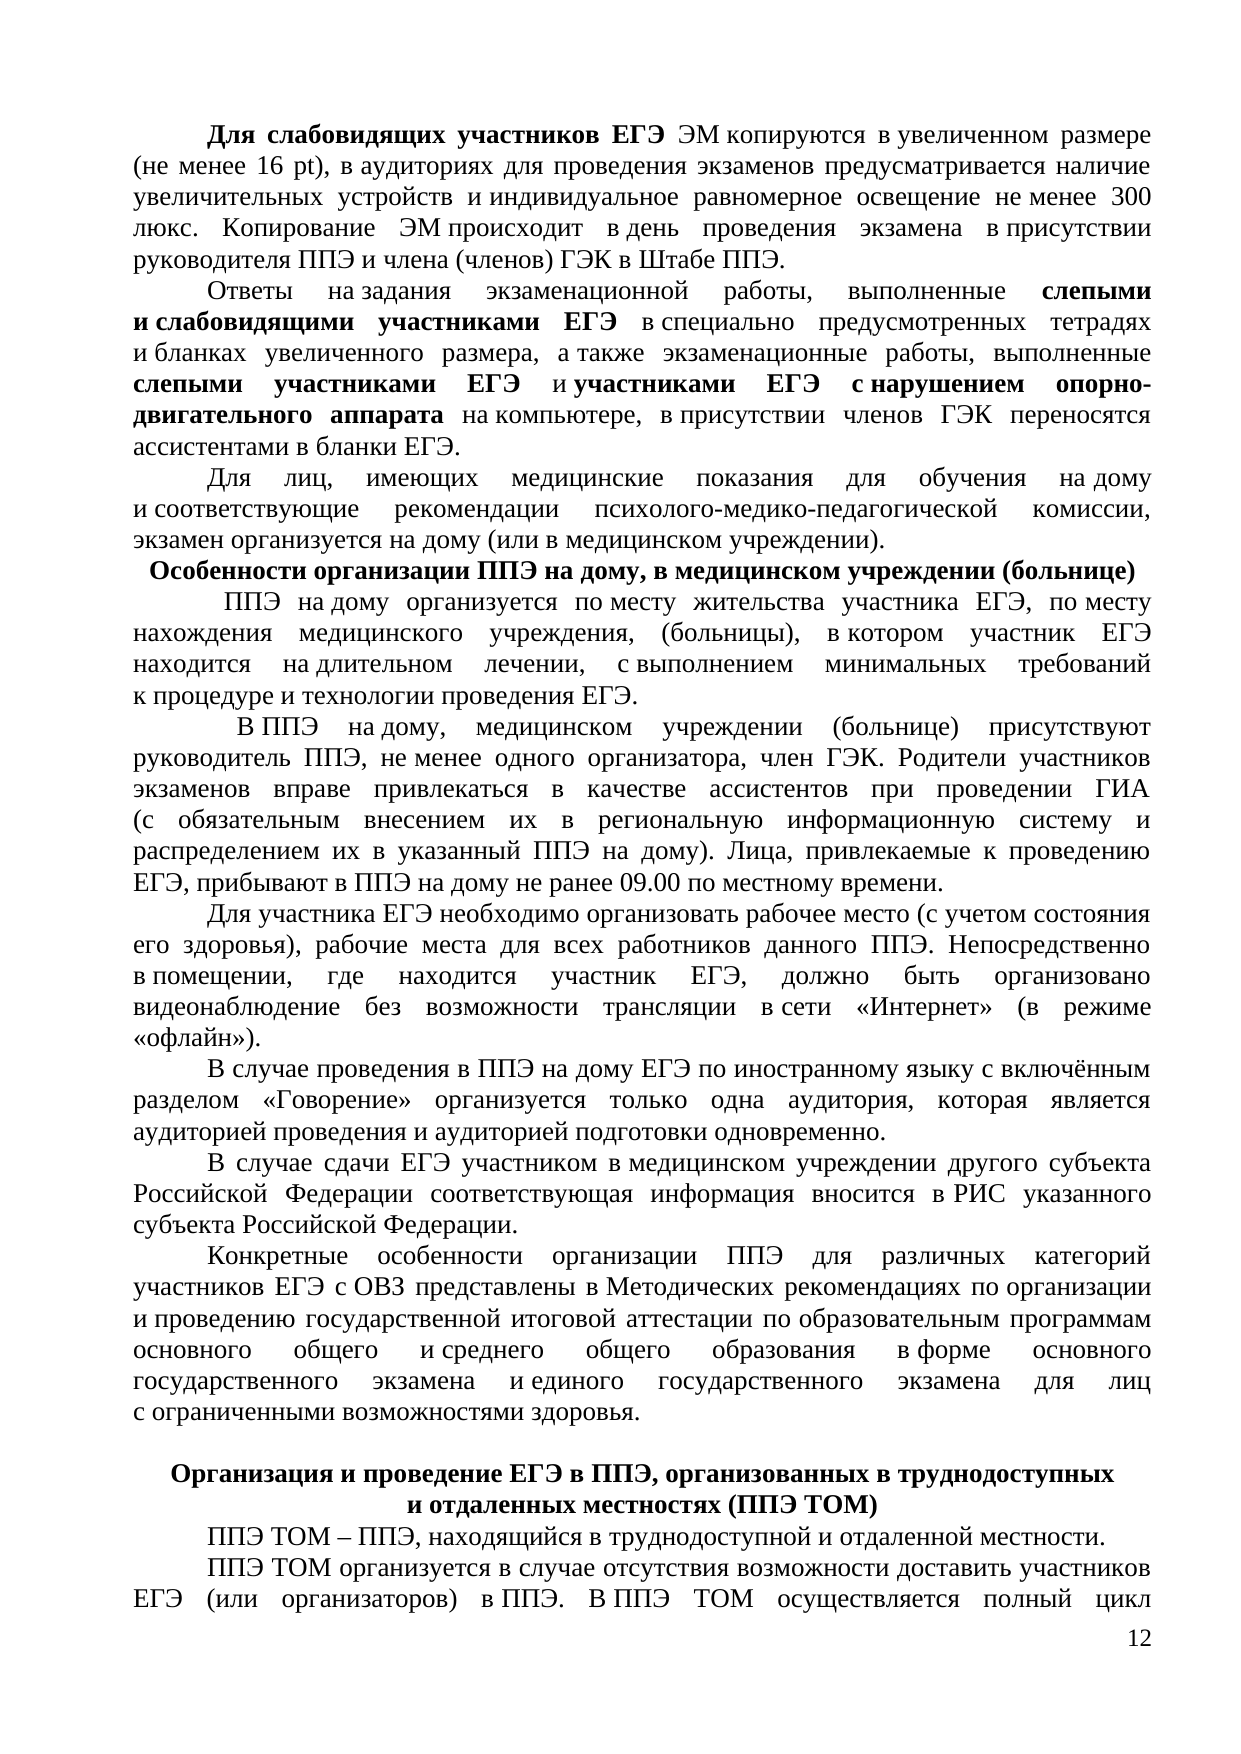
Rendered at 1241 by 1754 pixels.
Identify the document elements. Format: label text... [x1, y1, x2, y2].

text В ППЭ на дому, медицинском учреждении (больнице) присутствуют руководитель ППЭ, не менее одного организатора, член ГЭК. Родители участников экзаменов вправе привлекаться в качестве ассистентов при проведении ГИА (с обязательным внесением их в региональную информационную систему и распределением их в указанный ППЭ на дому). Лица, привлекаемые к проведению ЕГЭ, прибывают в ППЭ на дому не ранее 09.00 по местному времени. [133, 710, 1152, 897]
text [133, 1551, 1152, 1613]
text ППЭ ТОМ – ППЭ, находящийся в труднодоступной и отдаленной местности. [133, 1520, 1152, 1551]
text Конкретные особенности организации ППЭ для различных категорий участников ЕГЭ с ОВЗ представлены в Методических рекомендациях по организации и проведению государственной итоговой аттестации по образовательным программам основного общего и среднего общего образования в форме основного государственного экзамена и единого государственного экзамена для лиц с ограниченными возможностями здоровья. [133, 1239, 1152, 1426]
text Для участника ЕГЭ необходимо организовать рабочее место (с учетом состояния его здоровья), рабочие места для всех работников данного ППЭ. Непосредственно в помещении, где находится участник ЕГЭ, должно быть организовано видеонаблюдение без возможности трансляции в сети «Интернет» (в режиме «офлайн»). [133, 897, 1152, 1052]
text Организация и проведение ЕГЭ в ППЭ, организованных в труднодоступных и отдаленных местностях (ППЭ ТОМ) [133, 1457, 1152, 1520]
text В случае сдачи ЕГЭ участником в медицинском учреждении другого субъекта Российской Федерации соответствующая информация вносится в РИС указанного субъекта Российской Федерации. [133, 1146, 1152, 1239]
text Особенности организации ППЭ на дому, в медицинском учреждении (больнице) [133, 554, 1152, 585]
text ППЭ на дому организуется по месту жительства участника ЕГЭ, по месту нахождения медицинского учреждения, (больницы), в котором участник ЕГЭ находится на длительном лечении, с выполнением минимальных требований к процедуре и технологии проведения ЕГЭ. [133, 585, 1152, 710]
text Для слабовидящих участников ЕГЭ ЭМ копируются в увеличенном размере (не менее 16 pt), в аудиториях для проведения экзаменов предусматривается наличие увеличительных устройств и индивидуальное равномерное освещение не менее 300 люкс. Копирование ЭМ происходит в день проведения экзамена в присутствии руководителя ППЭ и члена (членов) ГЭК в Штабе ППЭ. [133, 118, 1152, 274]
text Для лиц, имеющих медицинские показания для обучения на дому и соответствующие рекомендации психолого-медико-педагогической комиссии, экзамен организуется на дому (или в медицинском учреждении). [133, 461, 1152, 554]
text В случае проведения в ППЭ на дому ЕГЭ по иностранному языку с включённым разделом «Говорение» организуется только одна аудитория, которая является аудиторией проведения и аудиторией подготовки одновременно. [133, 1052, 1152, 1146]
text Ответы на задания экзаменационной работы, выполненные слепыми и слабовидящими участниками ЕГЭ в специально предусмотренных тетрадях и бланках увеличенного размера, а также экзаменационные работы, выполненные слепыми участниками ЕГЭ и участниками ЕГЭ с нарушением опорно-двигательного аппарата на компьютере, в присутствии членов ГЭК переносятся ассистентами в бланки ЕГЭ. [133, 274, 1152, 461]
